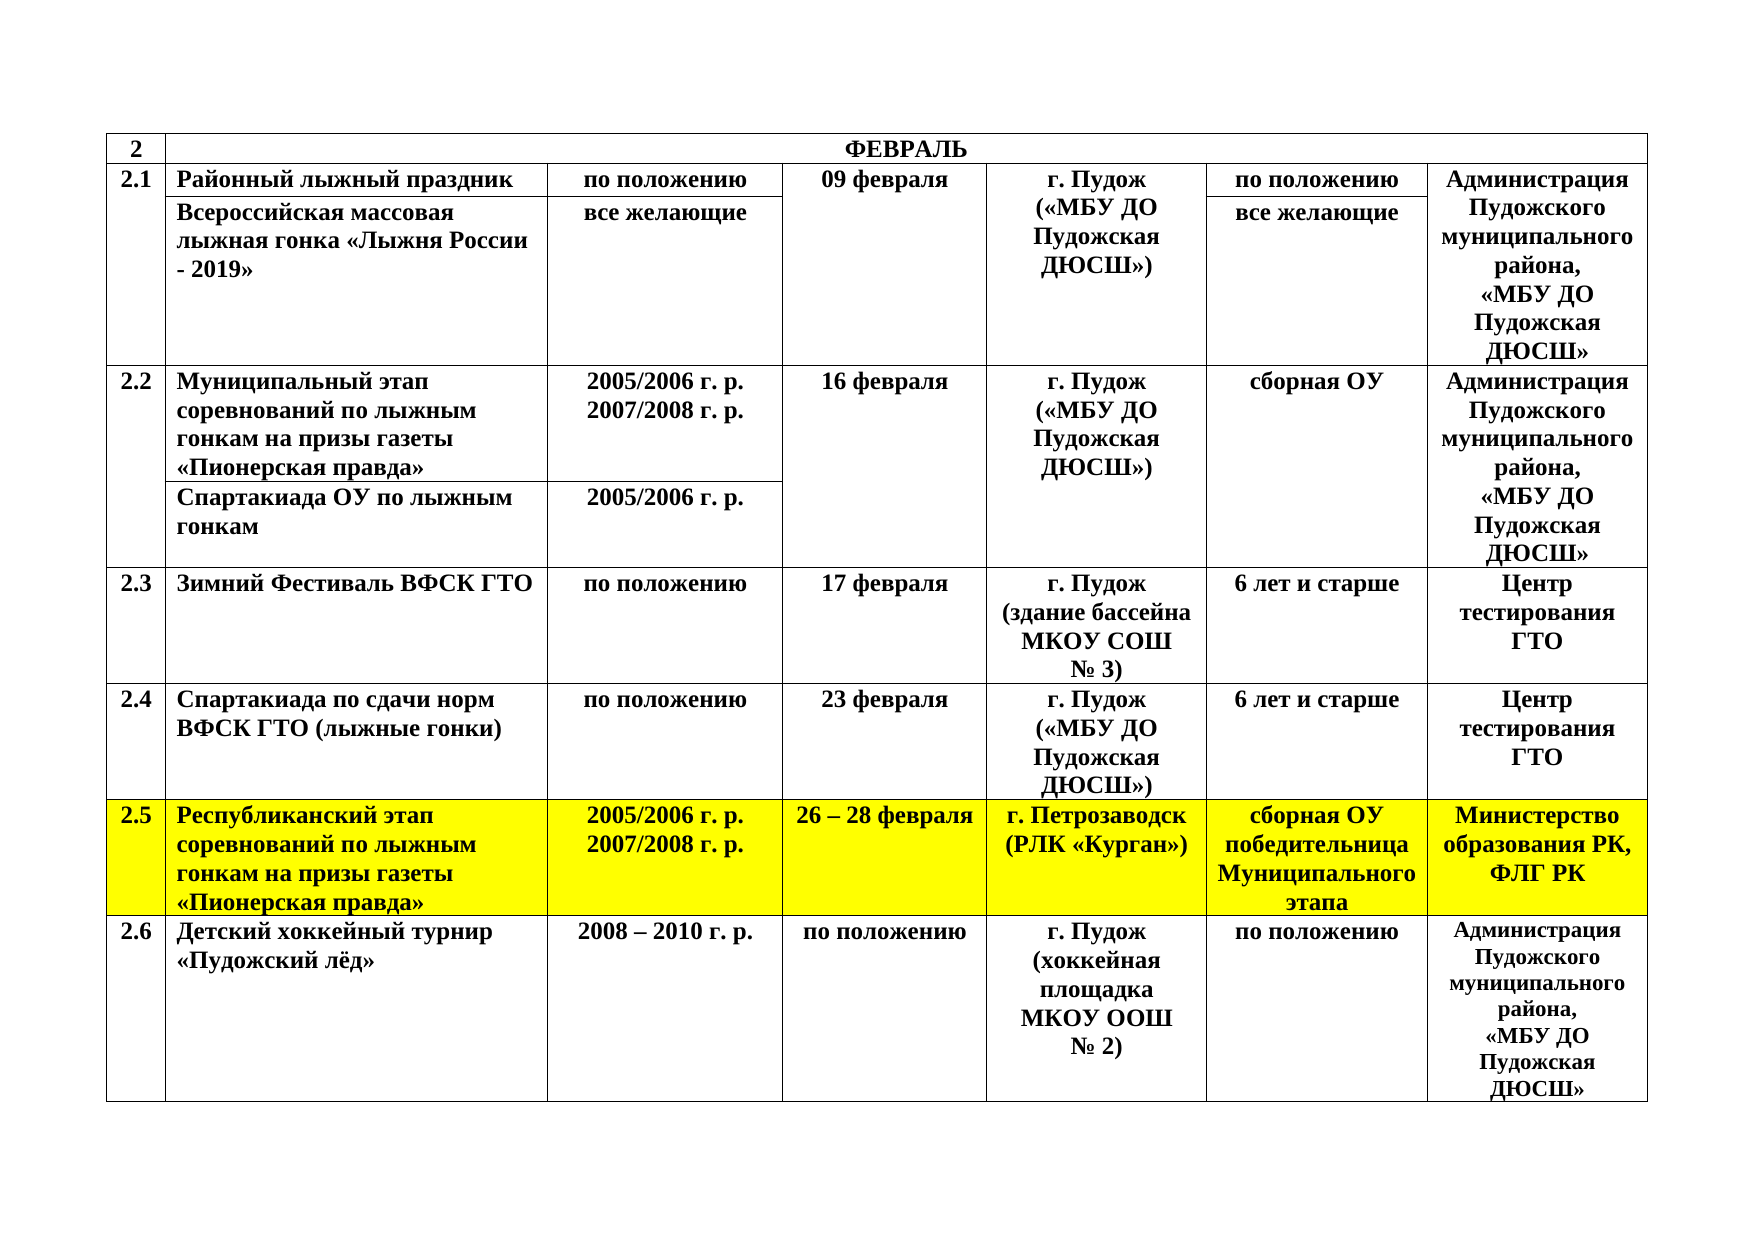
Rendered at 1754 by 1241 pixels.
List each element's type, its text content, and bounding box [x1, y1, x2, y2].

table_cell 09 февраля [783, 164, 986, 365]
table_cell г. Пудож («МБУ ДО Пудожская ДЮСШ») [987, 684, 1206, 799]
table_cell 17 февраля [783, 568, 986, 683]
table_cell 2005/2006 г. р. [548, 482, 782, 567]
table_cell Администрация Пудожского муниципального района, «МБУ ДО Пудожская ДЮСШ» [1428, 916, 1647, 1101]
table_cell г. Пудож (хоккейная площадка МКОУ ООШ № 2) [987, 916, 1206, 1101]
table_cell г. Пудож (здание бассейна МКОУ СОШ № 3) [987, 568, 1206, 683]
table_cell Всероссийская массовая лыжная гонка «Лыжня России - 2019» [166, 197, 547, 365]
table_cell Районный лыжный праздник [166, 164, 547, 196]
table_cell 2.1 [107, 164, 165, 365]
table_cell 2.2 [107, 366, 165, 567]
table_cell Зимний Фестиваль ВФСК ГТО [166, 568, 547, 683]
table_cell сборная ОУ победительница Муниципального этапа [1207, 800, 1427, 915]
table_cell по положению [1207, 916, 1427, 1101]
table_cell Министерство образования РК, ФЛГ РК [1428, 800, 1647, 915]
table_cell по положению [1207, 164, 1427, 196]
table_cell 2.3 [107, 568, 165, 683]
table_cell г. Пудож («МБУ ДО Пудожская ДЮСШ») [987, 164, 1206, 365]
table_cell 2005/2006 г. р. 2007/2008 г. р. [548, 800, 782, 915]
table_cell Администрация Пудожского муниципального района, «МБУ ДО Пудожская ДЮСШ» [1428, 366, 1647, 567]
table_cell Муниципальный этап соревнований по лыжным гонкам на призы газеты «Пионерская правда» [166, 366, 547, 481]
table_cell 2008 – 2010 г. р. [548, 916, 782, 1101]
table_cell 2005/2006 г. р. 2007/2008 г. р. [548, 366, 782, 481]
table_cell Спартакиада ОУ по лыжным гонкам [166, 482, 547, 567]
table_cell Центр тестирования ГТО [1428, 684, 1647, 799]
table_cell все желающие [1207, 197, 1427, 365]
table_cell по положению [783, 916, 986, 1101]
table_cell 6 лет и старше [1207, 568, 1427, 683]
table_cell по положению [548, 164, 782, 196]
table_cell г. Петрозаводск (РЛК «Курган») [987, 800, 1206, 915]
table_cell 16 февраля [783, 366, 986, 567]
table_cell Спартакиада по сдачи норм ВФСК ГТО (лыжные гонки) [166, 684, 547, 799]
table_cell по положению [548, 684, 782, 799]
table_cell Администрация Пудожского муниципального района, «МБУ ДО Пудожская ДЮСШ» [1428, 164, 1647, 365]
table_cell г. Пудож («МБУ ДО Пудожская ДЮСШ») [987, 366, 1206, 567]
table_cell ФЕВРАЛЬ [166, 134, 1647, 163]
table_cell 2.6 [107, 916, 165, 1101]
table_cell сборная ОУ [1207, 366, 1427, 567]
table_cell 2.4 [107, 684, 165, 799]
table_cell Республиканский этап соревнований по лыжным гонкам на призы газеты «Пионерская правда» [166, 800, 547, 915]
table_cell 26 – 28 февраля [783, 800, 986, 915]
table_cell все желающие [548, 197, 782, 365]
table_cell 6 лет и старше [1207, 684, 1427, 799]
table_cell 23 февраля [783, 684, 986, 799]
table_cell Детский хоккейный турнир «Пудожский лёд» [166, 916, 547, 1101]
table_cell Центр тестирования ГТО [1428, 568, 1647, 683]
table_cell по положению [548, 568, 782, 683]
table_cell 2.5 [107, 800, 165, 915]
table_cell 2 [107, 134, 165, 163]
